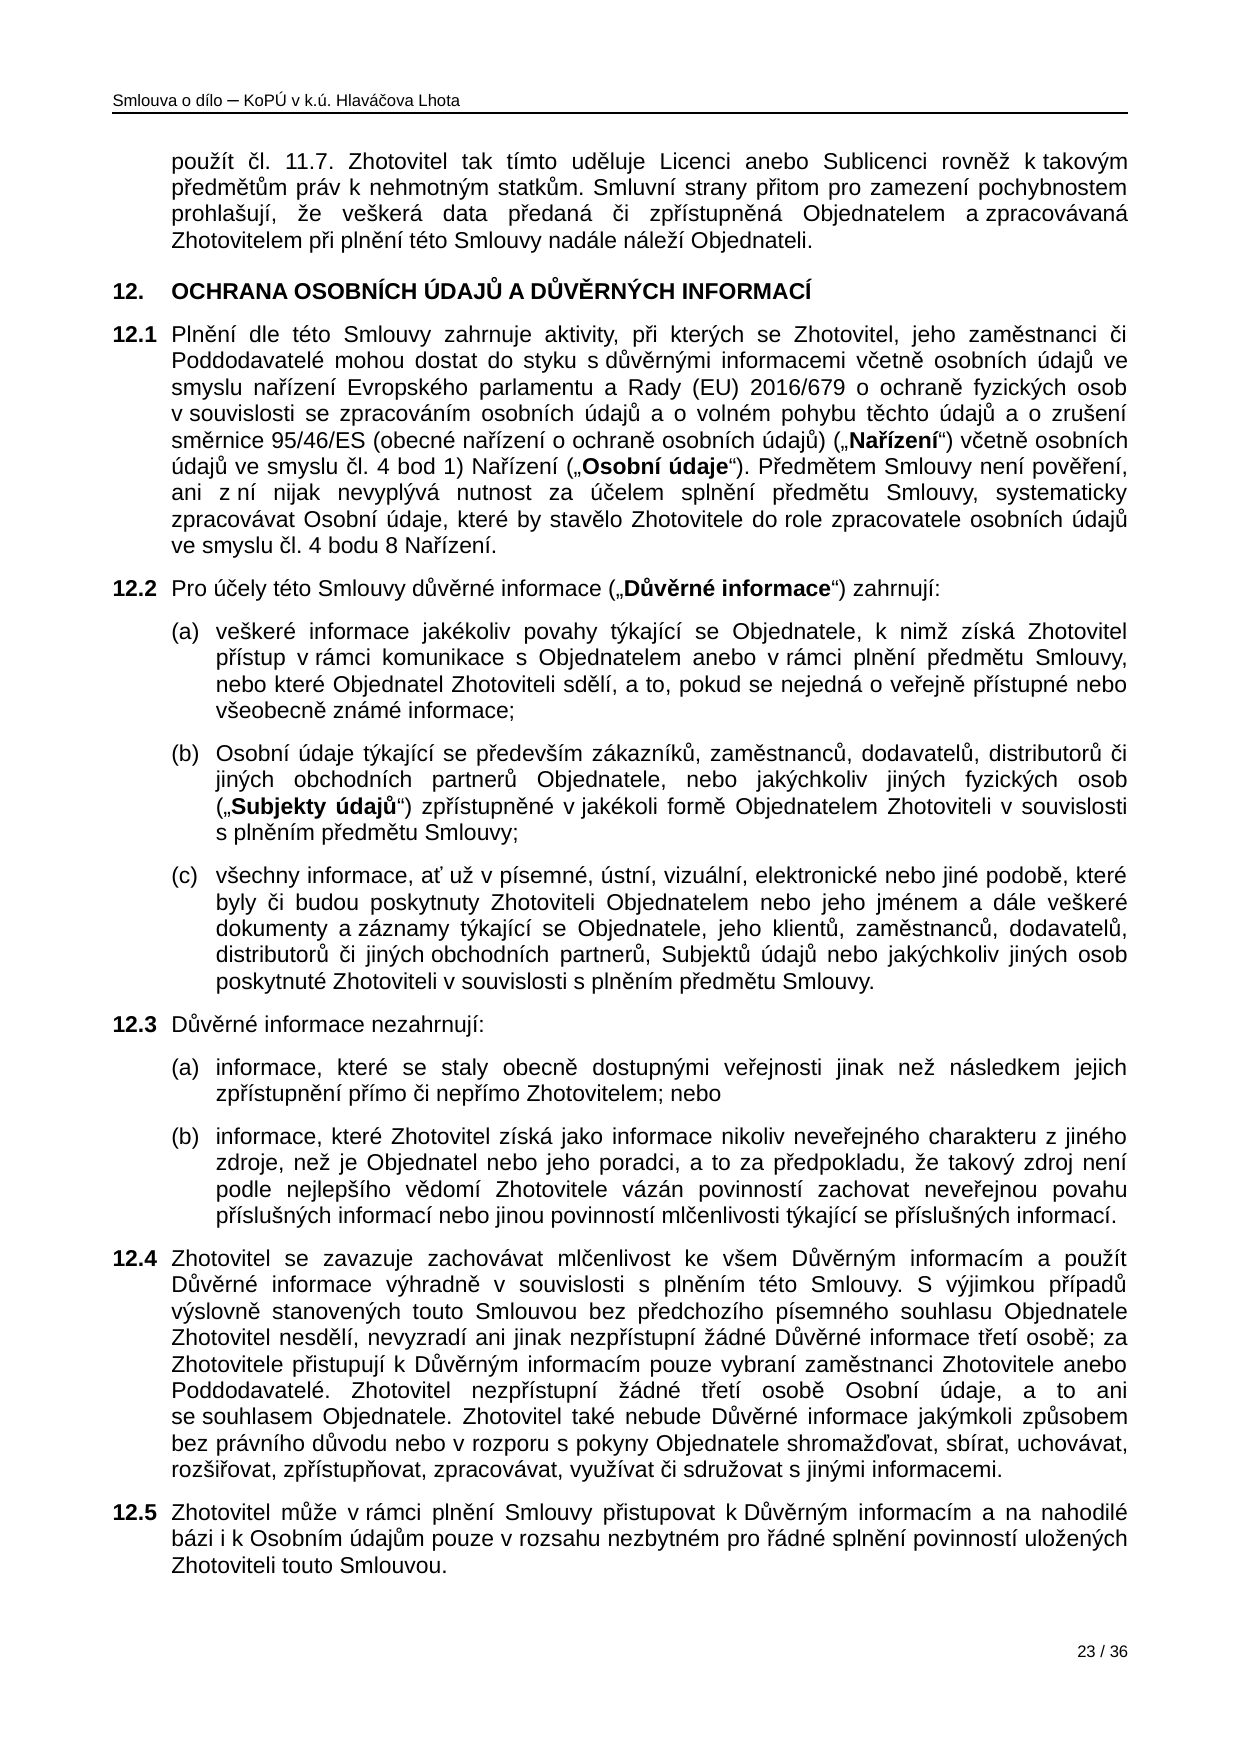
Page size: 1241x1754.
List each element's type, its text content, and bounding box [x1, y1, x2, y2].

text Zhotovitel může v rámci plnění Smlouvy přistupovat k Důvěrným informacím a na nahodilé bázi i k Osobním údajům pouze v rozsahu nezbytném pro řádné splnění povinností uložených Zhotoviteli touto Smlouvou. [112, 1499, 1128, 1578]
text Zhotovitel se zavazuje zachovávat mlčenlivost ke všem Důvěrným informacím a použít Důvěrné informace výhradně v souvislosti s plněním této Smlouvy. S výjimkou případů výslovně stanovených touto Smlouvou bez předchozího písemného souhlasu Objednatele Zhotovitel nesdělí, nevyzradí ani jinak nezpřístupní žádné Důvěrné informace třetí osobě; za Zhotovitele přistupují k Důvěrným informacím pouze vybraní zaměstnanci Zhotovitele anebo Poddodavatelé. Zhotovitel nezpřístupní žádné třetí osobě Osobní údaje, a to ani se souhlasem Objednatele. Zhotovitel také nebude Důvěrné informace jakýmkoli způsobem bez právního důvodu nebo v rozporu s pokyny Objednatele shromažďovat, sbírat, uchovávat, rozšiřovat, zpřístupňovat, zpracovávat, využívat či sdružovat s jinými informacemi. [112, 1245, 1128, 1482]
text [112, 148, 1128, 253]
list veškeré informace jakékoliv povahy týkající se Objednatele, k nimž získá Zhotovitel přístup v rámci komunikace s Objednatelem anebo v rámci plnění předmětu Smlouvy, nebo které Objednatel Zhotoviteli sdělí, a to, pokud se nejedná o veřejně přístupné nebo všeobecně známé informace; [171, 618, 1128, 723]
text Ochrana osobních údajů a Důvěrných informací [112, 278, 1128, 304]
text Osobní údaje týkající se především zákazníků, zaměstnanců, dodavatelů, distributorů či jiných obchodních partnerů Objednatele, nebo jakýchkoliv jiných fyzických osob („Subjekty údajů“) zpřístupněné v jakékoli formě Objednatelem Zhotoviteli v souvislosti s plněním předmětu Smlouvy; [171, 740, 1128, 846]
text všechny informace, ať už v písemné, ústní, vizuální, elektronické nebo jiné podobě, které byly či budou poskytnuty Zhotoviteli Objednatelem nebo jeho jménem a dále veškeré dokumenty a záznamy týkající se Objednatele, jeho klientů, zaměstnanců, dodavatelů, distributorů či jiných obchodních partnerů, Subjektů údajů nebo jakýchkoliv jiných osob poskytnuté Zhotoviteli v souvislosti s plněním předmětu Smlouvy. [171, 862, 1128, 994]
list informace, které se staly obecně dostupnými veřejnosti jinak než následkem jejich zpřístupnění přímo či nepřímo Zhotovitelem; nebo [171, 1054, 1128, 1106]
text Plnění dle této Smlouvy zahrnuje aktivity, při kterých se Zhotovitel, jeho zaměstnanci či Poddodavatelé mohou dostat do styku s důvěrnými informacemi včetně osobních údajů ve smyslu nařízení Evropského parlamentu a Rady (EU) 2016/679 o ochraně fyzických osob v souvislosti se zpracováním osobních údajů a o volném pohybu těchto údajů a o zrušení směrnice 95/46/ES (obecné nařízení o ochraně osobních údajů) („Nařízení“) včetně osobních údajů ve smyslu čl. 4 bod 1) Nařízení („Osobní údaje“). Předmětem Smlouvy není pověření, ani z ní nijak nevyplývá nutnost za účelem splnění předmětu Smlouvy, systematicky zpracovávat Osobní údaje, které by stavělo Zhotovitele do role zpracovatele osobních údajů ve smyslu čl. 4 bodu 8 Nařízení. [112, 321, 1128, 558]
list informace, které Zhotovitel získá jako informace nikoliv neveřejného charakteru z jiného zdroje, než je Objednatel nebo jeho poradci, a to za předpokladu, že takový zdroj není podle nejlepšího vědomí Zhotovitele vázán povinností zachovat neveřejnou povahu příslušných informací nebo jinou povinností mlčenlivosti týkající se příslušných informací. [171, 1123, 1128, 1228]
text Pro účely této Smlouvy důvěrné informace („Důvěrné informace“) zahrnují: [112, 575, 1128, 601]
text Důvěrné informace nezahrnují: [112, 1011, 1128, 1037]
